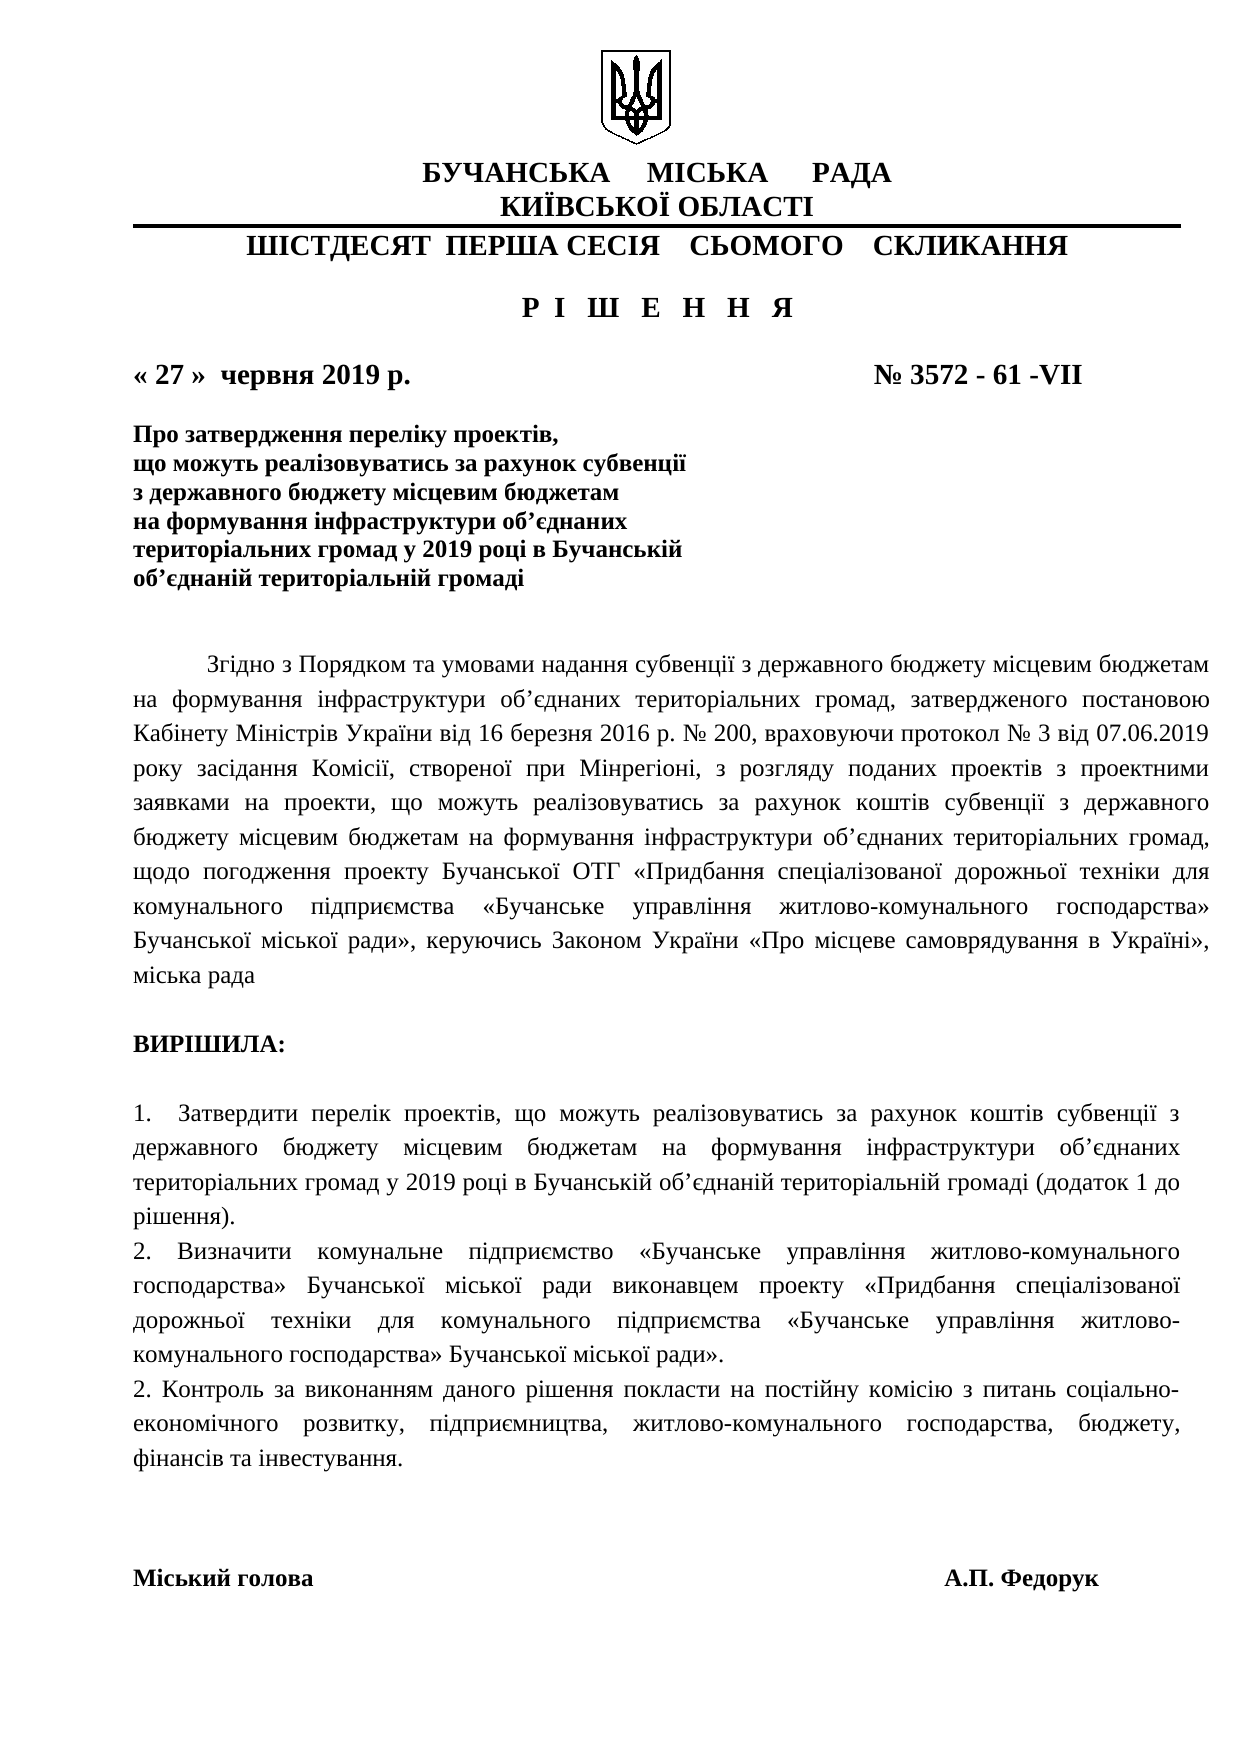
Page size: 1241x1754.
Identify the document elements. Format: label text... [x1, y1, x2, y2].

text 2. Визначити комунальне підприємство «Бучанське управління житлово-комунального господарства» Бучанської міської ради виконавцем проекту «Придбання спеціалізованої дорожньої техніки для комунального підприємства «Бучанське управління житлово-комунального господарства» Бучанської міської ради». [133, 1236, 1181, 1368]
text ВИРІШИЛА: [133, 1029, 1181, 1058]
text на формування інфраструктури об’єднаних [133, 506, 1181, 534]
subtitle КИЇВСЬКОЇ ОБЛАСТІ [133, 189, 1181, 224]
text об’єднаній територіальній громаді [133, 563, 1181, 592]
text територіальних громад у 2019 році в Бучанській [133, 534, 1181, 563]
subtitle ПРОЕКТ [133, 44, 1181, 155]
subtitle « 27 » червня 2019 р. № 3572 - 61 -VІІ [133, 357, 1181, 391]
text ШІСТДЕСЯТ ПЕРША СЕСІЯ СЬОМОГО СКЛИКАННЯ [133, 228, 1181, 261]
text 1. Затвердити перелік проектів, що можуть реалізовуватись за рахунок коштів субвенції з державного бюджету місцевим бюджетам на формування інфраструктури об’єднаних територіальних громад у 2019 році в Бучанській об’єднаній територіальній громаді (додаток 1 до рішення). [133, 1098, 1181, 1230]
text з державного бюджету місцевим бюджетам [133, 477, 1181, 506]
text що можуть реалізовуватись за рахунок субвенції [133, 448, 1181, 477]
text Згідно з Порядком та умовами надання субвенції з державного бюджету місцевим бюджетам на формування інфраструктури об’єднаних територіальних громад, затвердженого постановою Кабінету Міністрів України від 16 березня 2016 р. № 200, враховуючи протокол № 3 від 07.06.2019 року засідання Комісії, створеної при Мінрегіоні, з розгляду поданих проектів з проектними заявками на проекти, що можуть реалізовуватись за рахунок коштів субвенції з державного бюджету місцевим бюджетам на формування інфраструктури об’єднаних територіальних громад, щодо погодження проекту Бучанської ОТГ «Придбання спеціалізованої дорожньої техніки для комунального підприємства «Бучанське управління житлово-комунального господарства» Бучанської міської ради», керуючись Законом України «Про місцеве самоврядування в Україні», міська рада [133, 649, 1211, 989]
subtitle Р І Ш Е Н Н Я [133, 290, 1181, 324]
text Міський голова А.П. Федорук [133, 1563, 1181, 1592]
text Про затвердження переліку проектів, [133, 419, 1181, 448]
text БУЧАНСЬКА МІСЬКА РАДА [133, 155, 1181, 189]
text 2. Контроль за виконанням даного рішення покласти на постійну комісію з питань соціально-економічного розвитку, підприємництва, житлово-комунального господарства, бюджету, фінансів та інвестування. [133, 1374, 1181, 1471]
